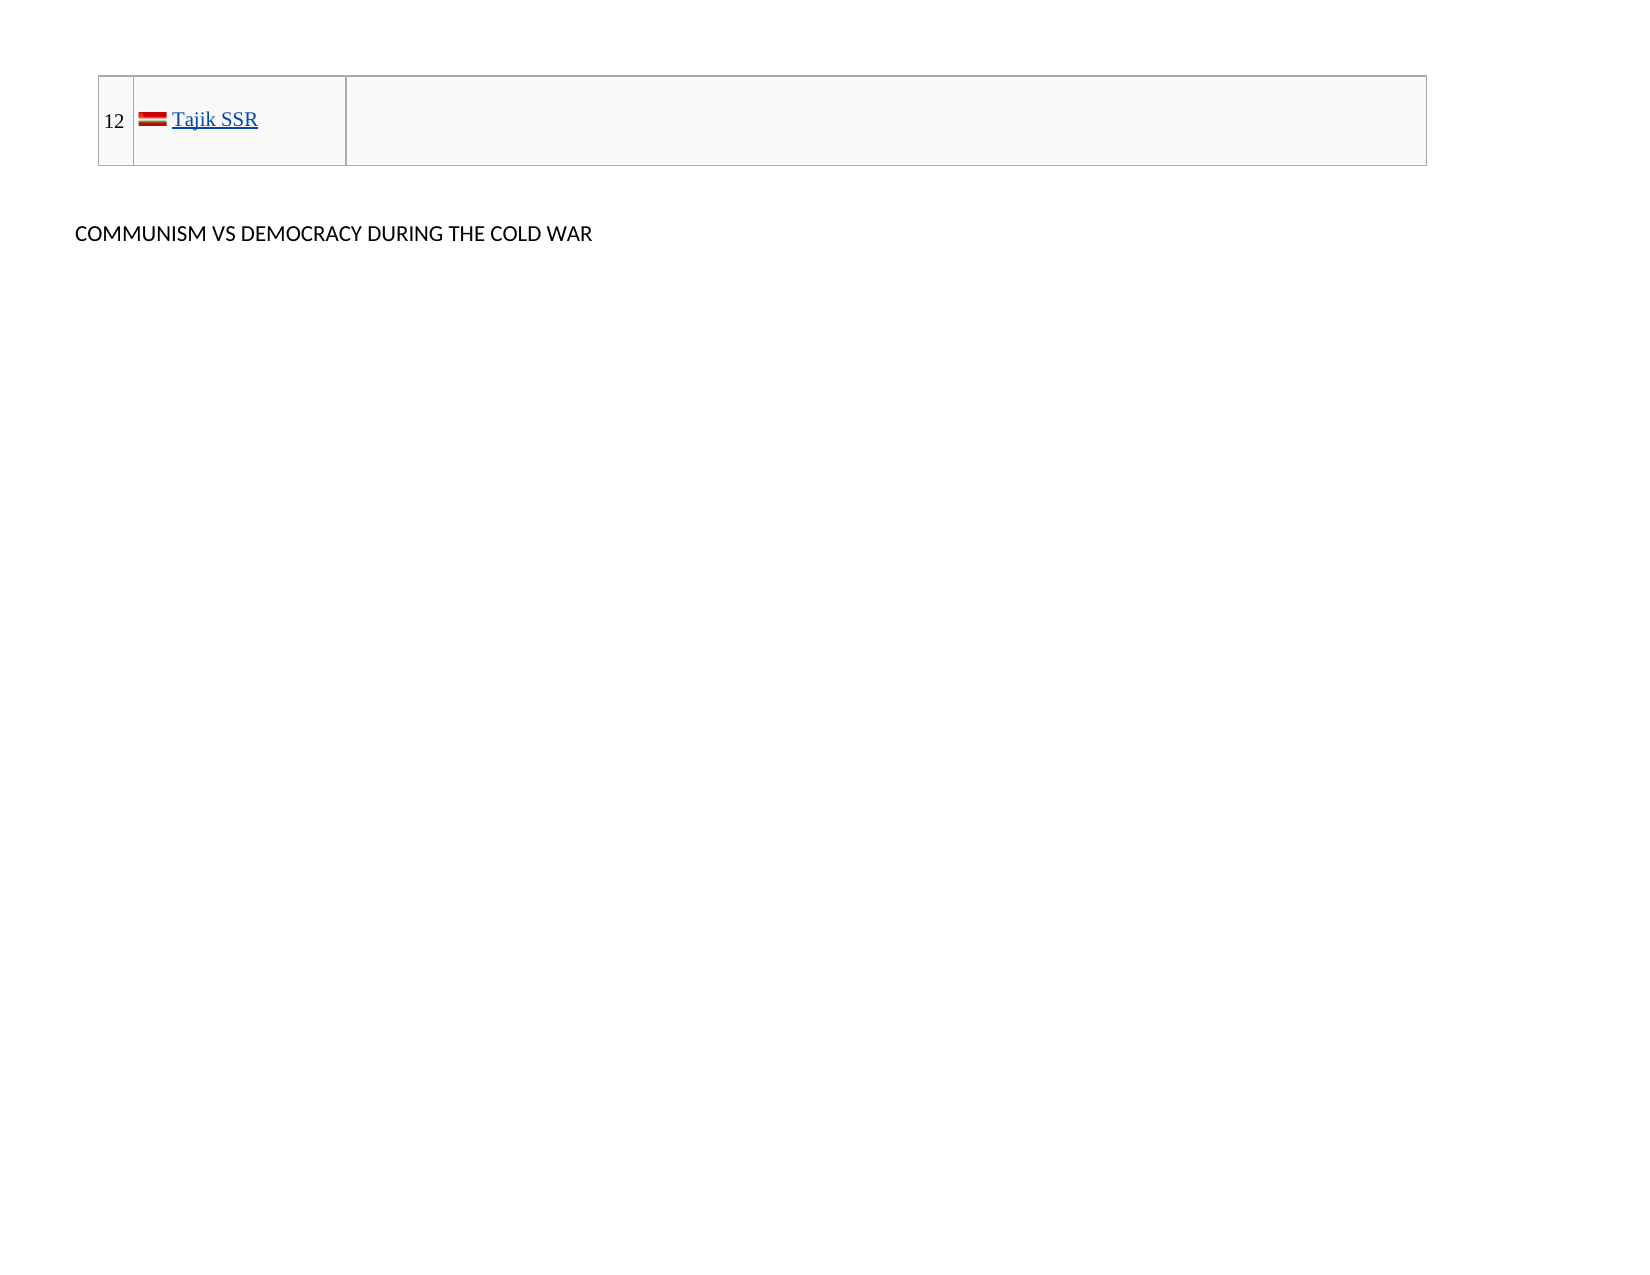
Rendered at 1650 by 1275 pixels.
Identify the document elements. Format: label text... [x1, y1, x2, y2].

text COMMUNISM VS DEMOCRACY DURING THE COLD WAR [75, 219, 1575, 247]
picture [138, 112, 167, 126]
table_cell 12 [99, 77, 133, 164]
table_cell Tajik SSR [134, 77, 345, 164]
